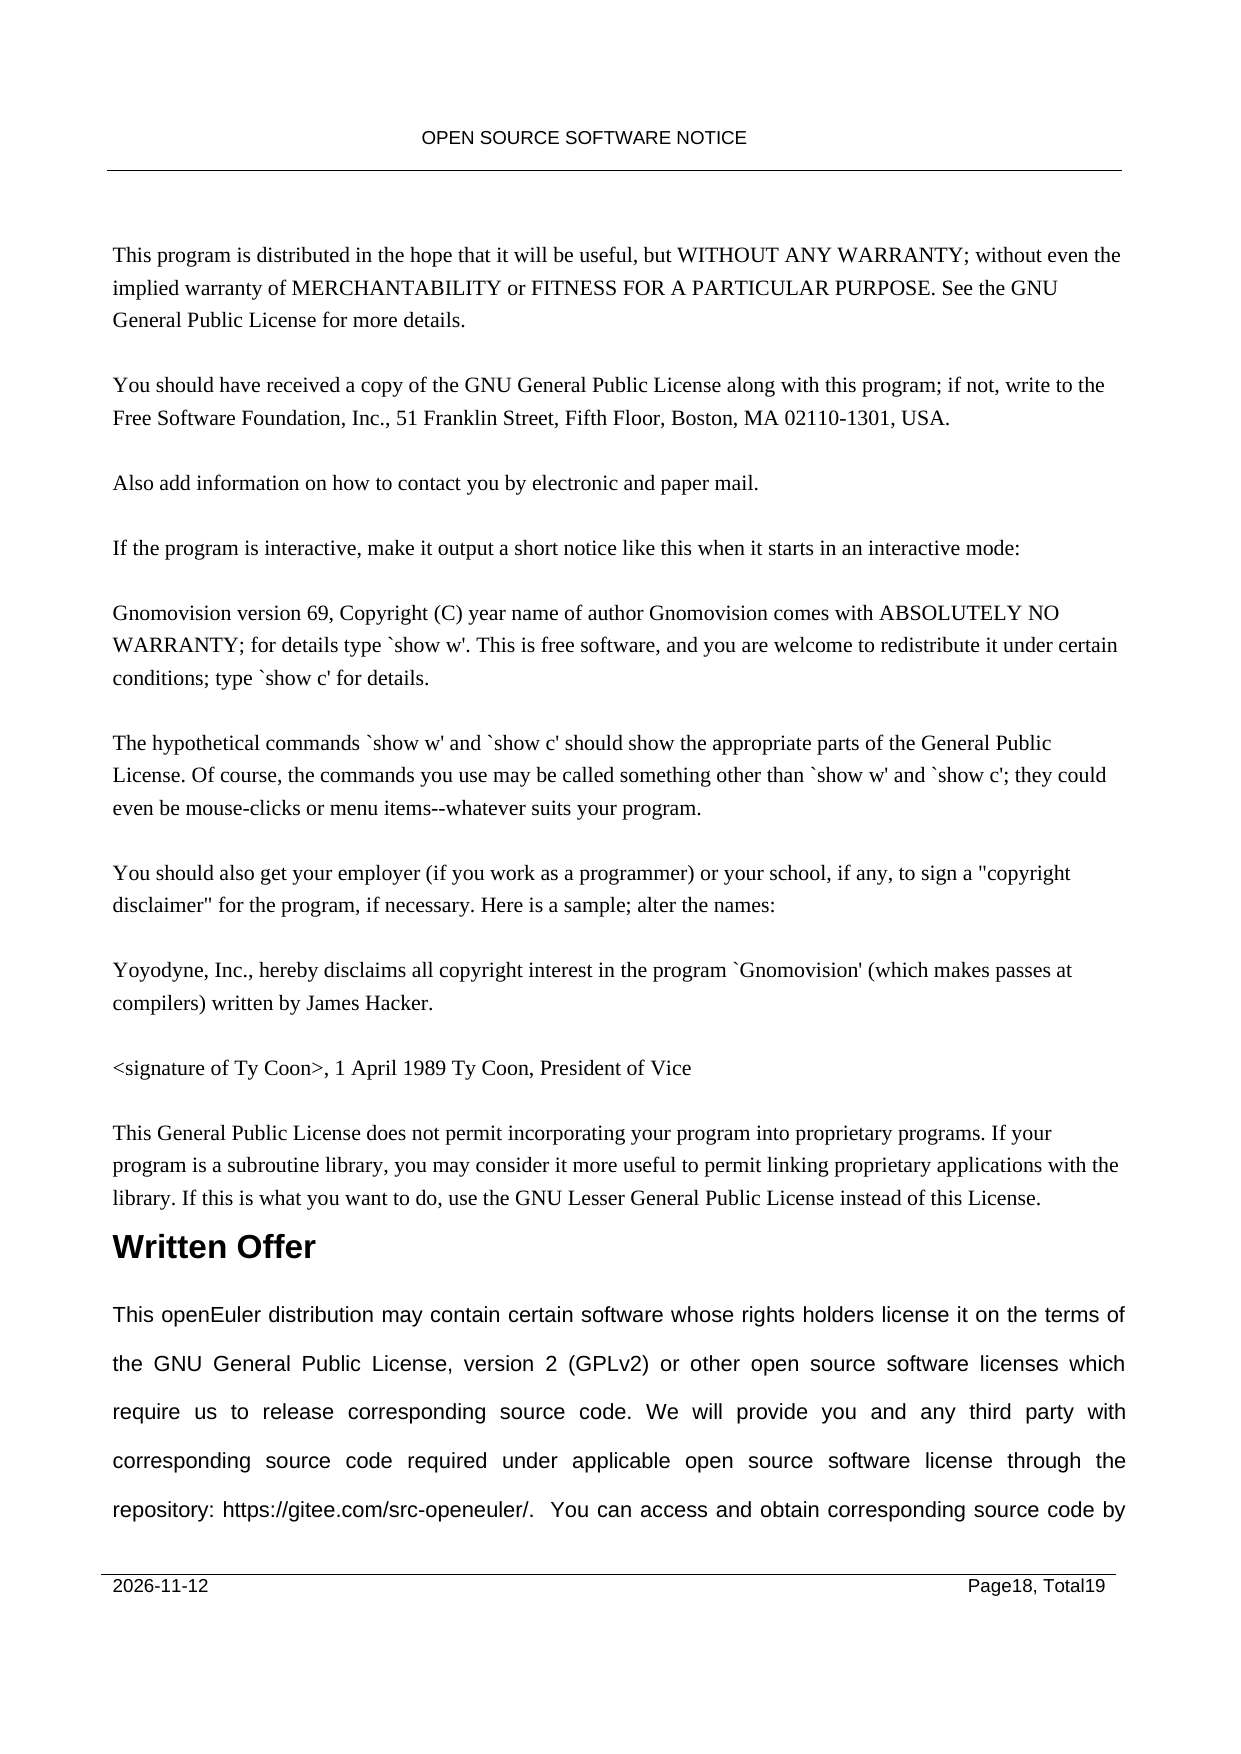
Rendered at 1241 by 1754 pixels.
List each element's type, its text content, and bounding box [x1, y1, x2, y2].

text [112, 1298, 1128, 1526]
text Written Offer [112, 1214, 1128, 1279]
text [112, 206, 1128, 1214]
